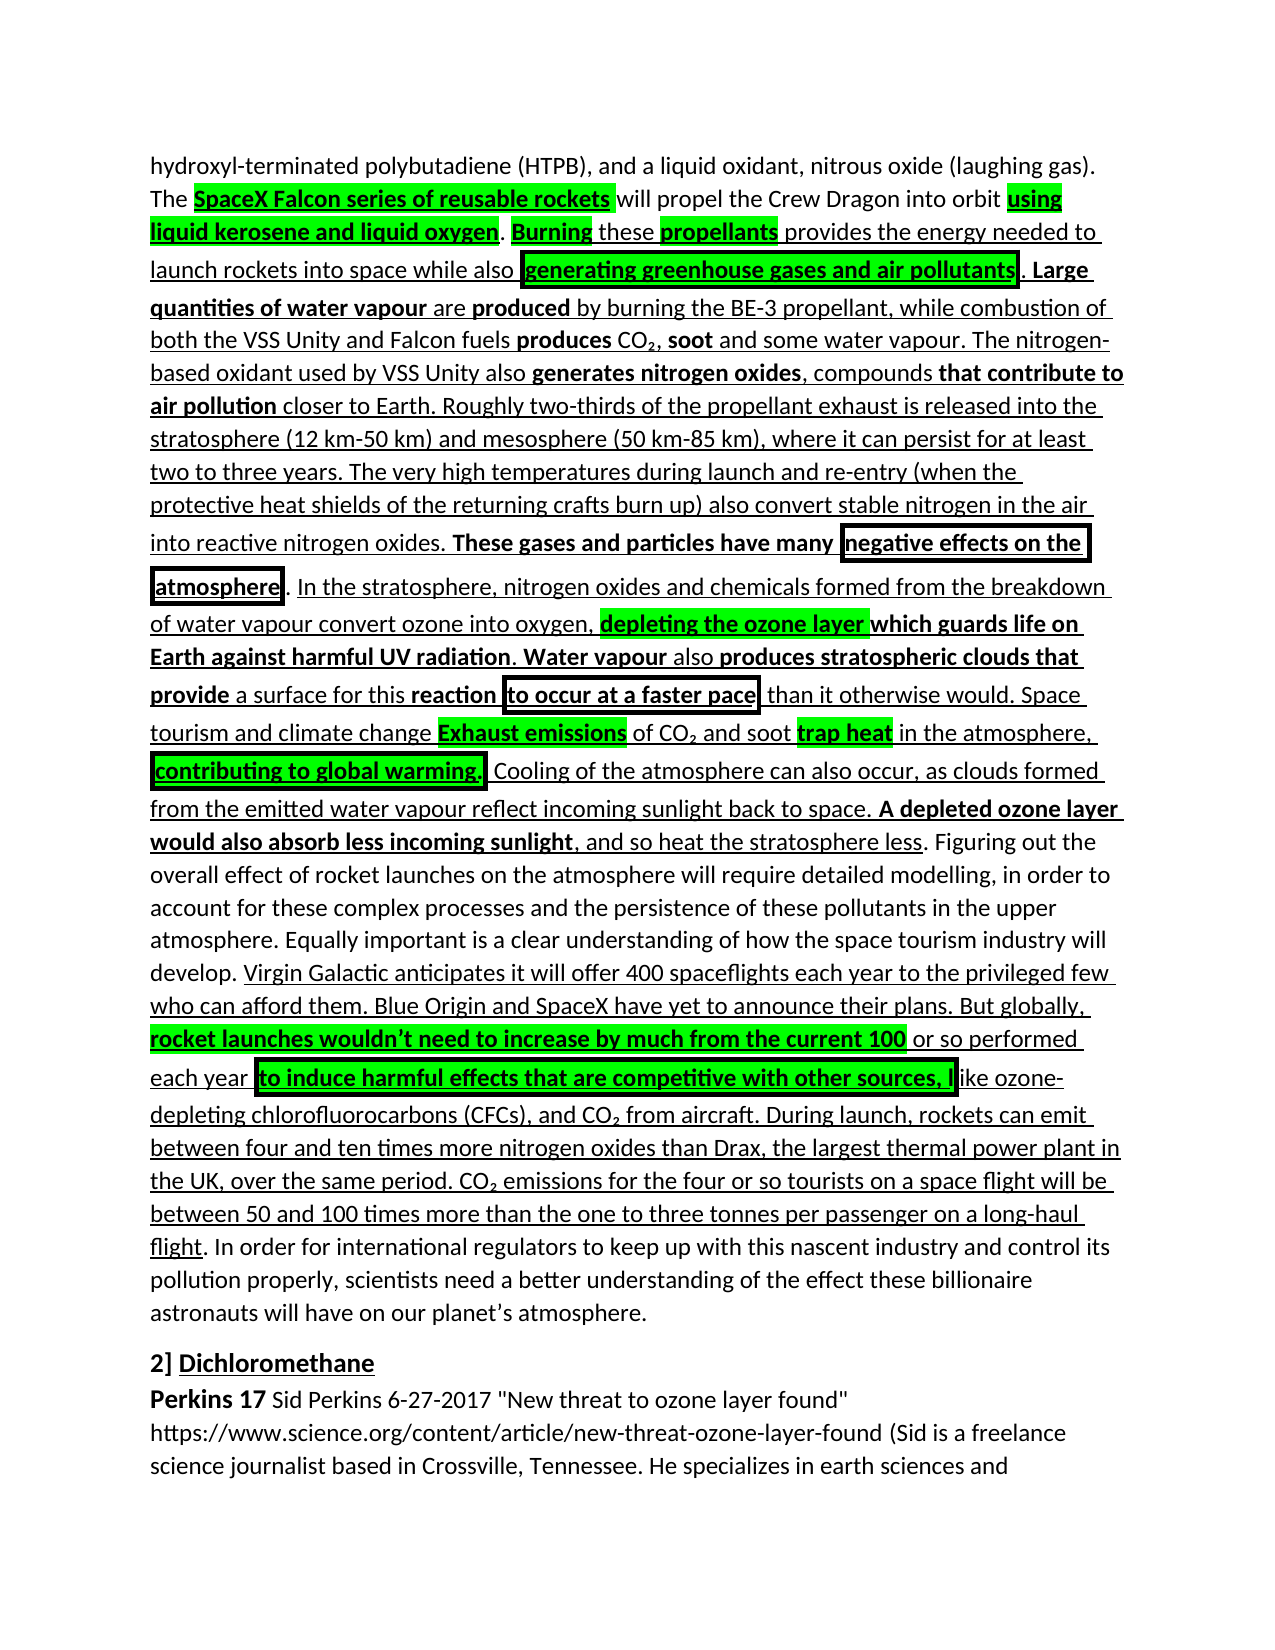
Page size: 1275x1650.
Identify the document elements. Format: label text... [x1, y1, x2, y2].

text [150, 1382, 1125, 1481]
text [150, 150, 1125, 1327]
subtitle 2] Dichloromethane [150, 1346, 1125, 1379]
